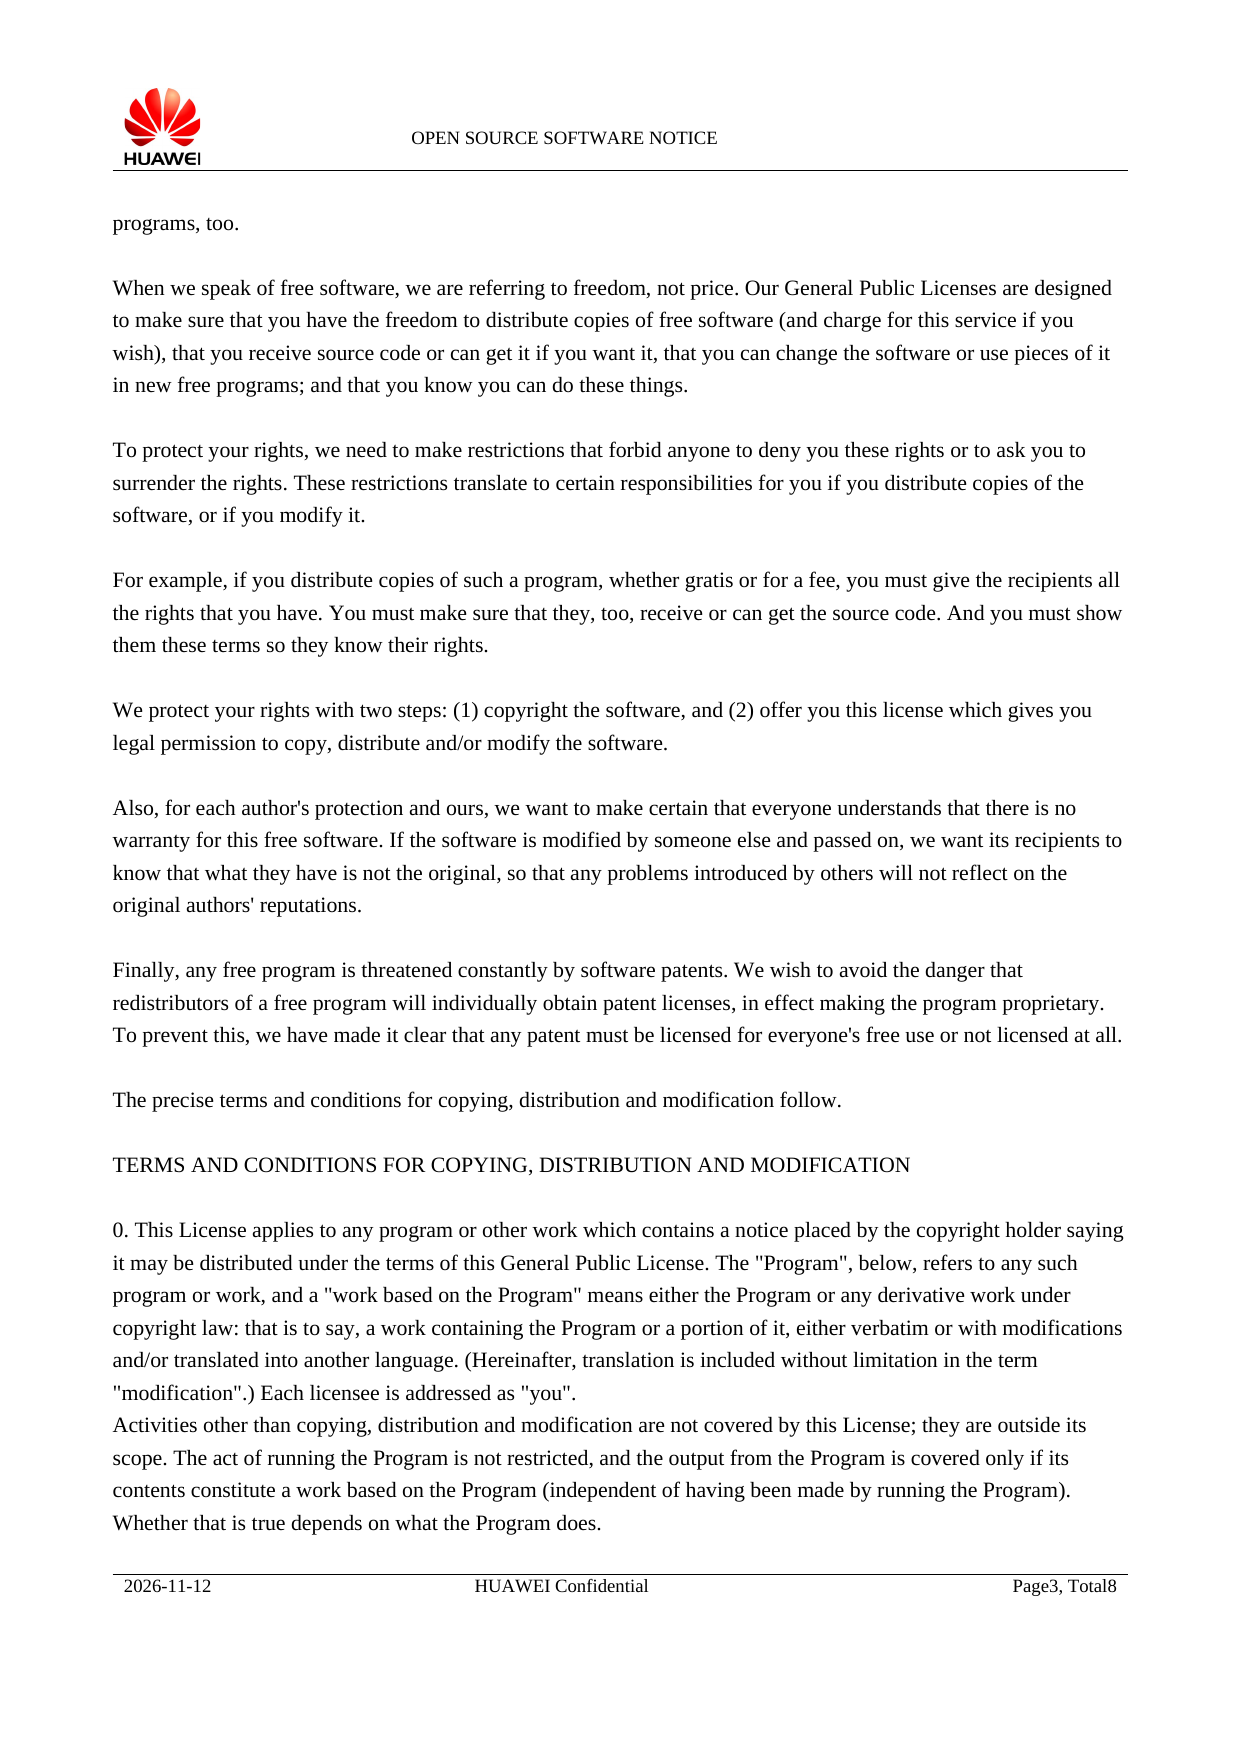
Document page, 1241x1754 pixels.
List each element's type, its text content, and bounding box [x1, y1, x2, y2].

picture [124, 88, 201, 165]
